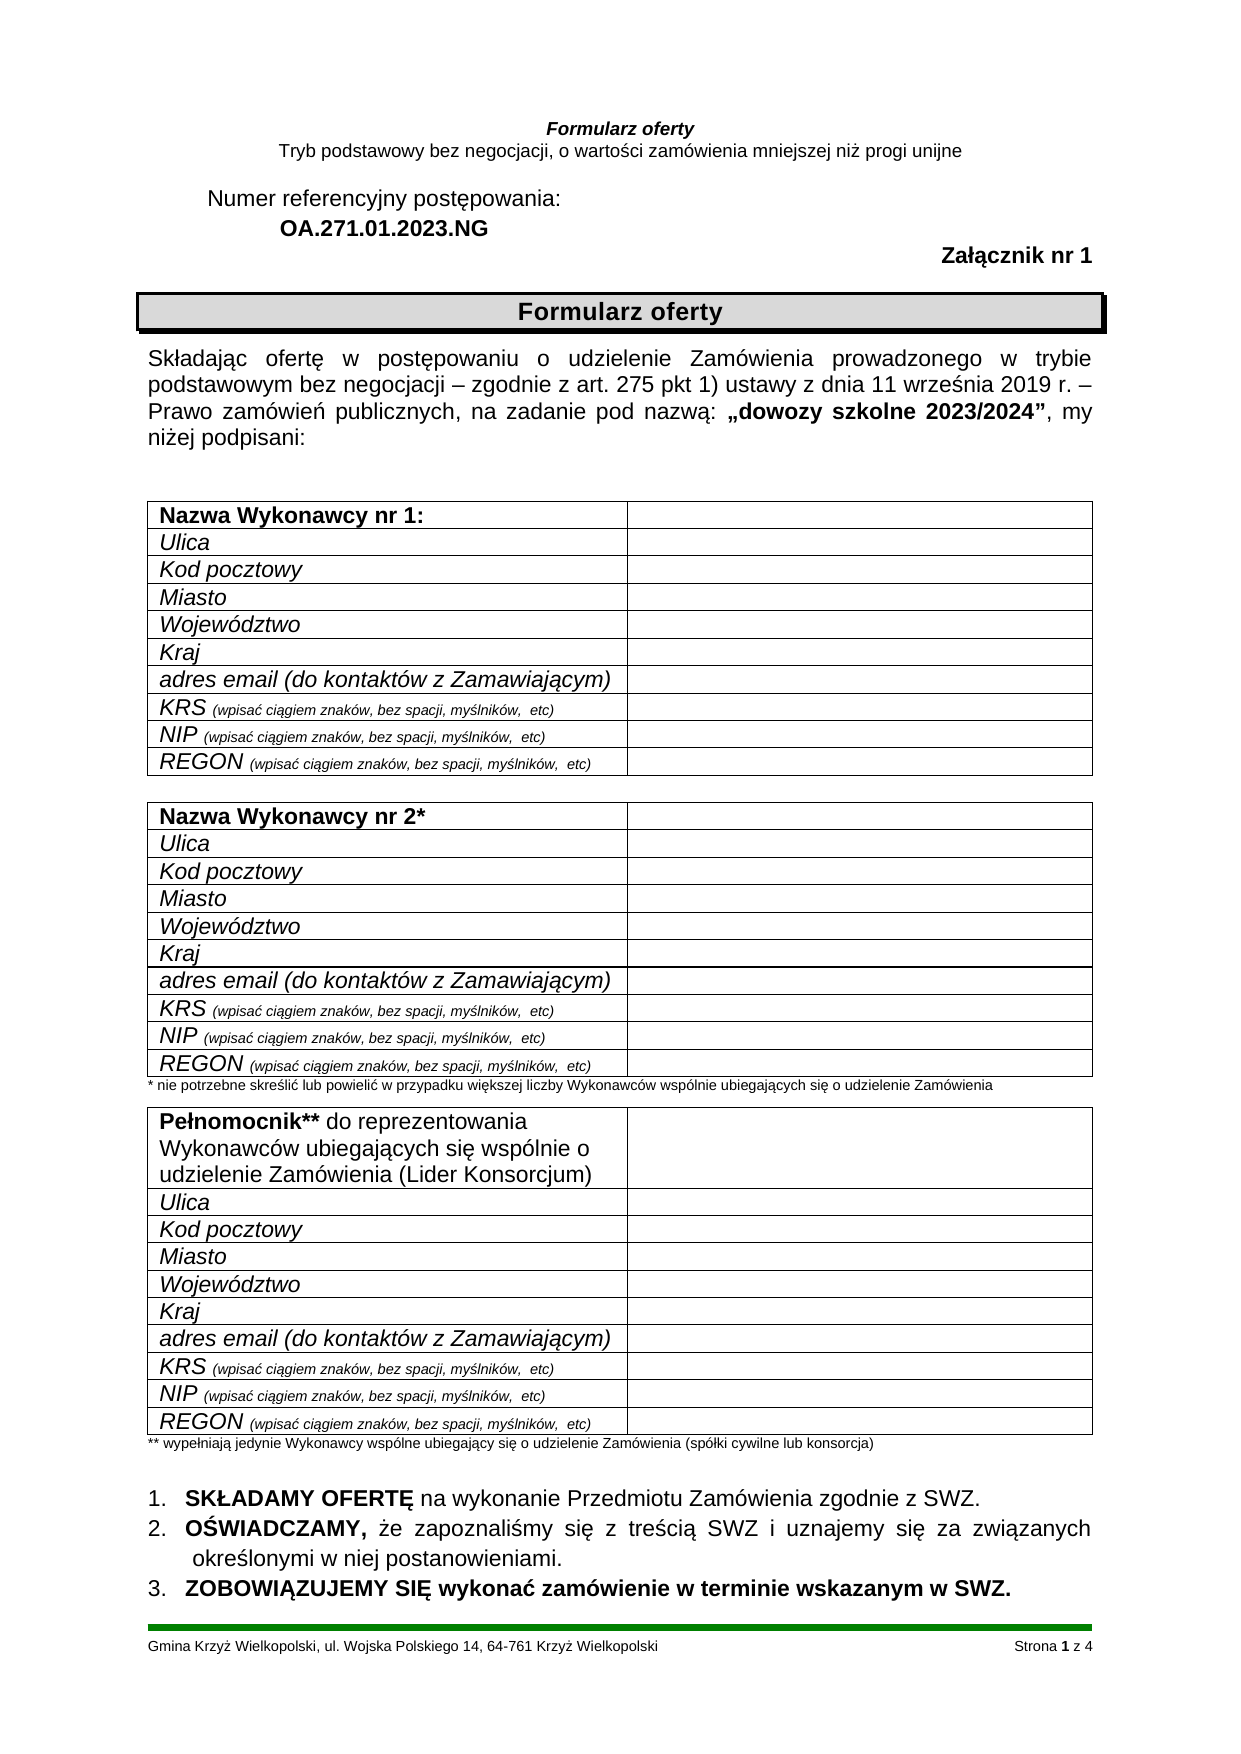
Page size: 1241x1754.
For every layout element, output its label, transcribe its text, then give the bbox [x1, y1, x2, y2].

table_cell [628, 858, 1092, 884]
table_cell [628, 1353, 1092, 1379]
table_cell Kod pocztowy [148, 858, 627, 884]
table_header [628, 502, 1092, 528]
table_cell REGON (wpisać ciągiem znaków, bez spacji, myślników, etc) [148, 1050, 627, 1076]
table_cell [628, 1022, 1092, 1048]
table_cell REGON (wpisać ciągiem znaków, bez spacji, myślników, etc) [148, 748, 627, 774]
table_cell [628, 968, 1092, 994]
table_cell [628, 1325, 1092, 1352]
table_cell [628, 830, 1092, 857]
table_cell adres email (do kontaktów z Zamawiającym) [148, 968, 627, 994]
table_cell [628, 940, 1092, 966]
table_cell [628, 1408, 1092, 1434]
table_cell Kraj [148, 940, 627, 966]
table_cell [628, 611, 1092, 638]
table_cell Kod pocztowy [148, 556, 627, 583]
table_cell [628, 1189, 1092, 1215]
table_cell NIP (wpisać ciągiem znaków, bez spacji, myślników, etc) [148, 721, 627, 747]
table_cell KRS (wpisać ciągiem znaków, bez spacji, myślników, etc) [148, 995, 627, 1021]
table_cell KRS (wpisać ciągiem znaków, bez spacji, myślników, etc) [148, 694, 627, 720]
table_cell [628, 1271, 1092, 1297]
table_cell adres email (do kontaktów z Zamawiającym) [148, 666, 627, 692]
table_cell [628, 666, 1092, 692]
text ** wypełniają jedynie Wykonawcy wspólne ubiegający się o udzielenie Zamówienia (spółki cywilne lub konsorcja) [148, 1435, 1092, 1452]
text Załącznik nr 1 [148, 242, 1092, 268]
table_header [628, 803, 1092, 829]
table_cell KRS (wpisać ciągiem znaków, bez spacji, myślników, etc) [148, 1353, 627, 1379]
table_cell [628, 694, 1092, 720]
table_cell Miasto [148, 885, 627, 912]
table_cell Kod pocztowy [148, 1216, 627, 1242]
table_cell [628, 556, 1092, 583]
table_header Pełnomocnik** do reprezentowania Wykonawców ubiegających się wspólnie o udzielenie Zamówienia (Lider Konsorcjum) [148, 1108, 627, 1187]
table_cell [628, 885, 1092, 912]
table_cell Kraj [148, 1298, 627, 1324]
table_cell Kraj [148, 639, 627, 665]
subtitle Formularz oferty [139, 295, 1101, 328]
table_cell [628, 748, 1092, 774]
list ZOBOWIĄZUJEMY SIĘ wykonać zamówienie w terminie wskazanym w SWZ. [148, 1575, 1092, 1601]
table_cell Miasto [148, 1243, 627, 1269]
table_cell Ulica [148, 830, 627, 857]
table_cell [628, 1298, 1092, 1324]
table_header Nazwa Wykonawcy nr 2* [148, 803, 627, 829]
list SKŁADAMY OFERTĘ na wykonanie Przedmiotu Zamówienia zgodnie z SWZ. [148, 1484, 1092, 1511]
table_cell Województwo [148, 913, 627, 939]
table_cell adres email (do kontaktów z Zamawiającym) [148, 1325, 627, 1352]
table_cell Ulica [148, 1189, 627, 1215]
table_cell NIP (wpisać ciągiem znaków, bez spacji, myślników, etc) [148, 1380, 627, 1407]
text OA.271.01.2023.NG [148, 215, 620, 242]
list Oświadczamy, że zapoznaliśmy się z treścią SWZ i uznajemy się za związanych określonymi w niej postanowieniami. [148, 1515, 1092, 1571]
table_cell [628, 1216, 1092, 1242]
table_cell [628, 1050, 1092, 1076]
text * nie potrzebne skreślić lub powielić w przypadku większej liczby Wykonawców wspólnie ubiegających się o udzielenie Zamówienia [148, 1077, 1092, 1094]
table_cell Województwo [148, 1271, 627, 1297]
table_cell [628, 1243, 1092, 1269]
table_cell Województwo [148, 611, 627, 638]
table_cell [628, 913, 1092, 939]
table_cell NIP (wpisać ciągiem znaków, bez spacji, myślników, etc) [148, 1022, 627, 1048]
table_cell Ulica [148, 529, 627, 555]
table_cell [628, 721, 1092, 747]
table_cell [628, 584, 1092, 610]
table_cell [628, 639, 1092, 665]
table_cell Miasto [148, 584, 627, 610]
table_header [628, 1108, 1092, 1187]
table_cell REGON (wpisać ciągiem znaków, bez spacji, myślników, etc) [148, 1408, 627, 1434]
table_header Nazwa Wykonawcy nr 1: [148, 502, 627, 528]
table_cell [628, 1380, 1092, 1407]
text Składając ofertę w postępowaniu o udzielenie Zamówienia prowadzonego w trybie podstawowym bez negocjacji – zgodnie z art. 275 pkt 1) ustawy z dnia 11 września 2019 r. – Prawo zamówień publicznych, na zadanie pod nazwą: „dowozy szkolne 2023/2024”, my niżej podpisani: [148, 345, 1092, 450]
table_cell [628, 995, 1092, 1021]
text Numer referencyjny postępowania: [148, 185, 620, 212]
table_cell [628, 529, 1092, 555]
